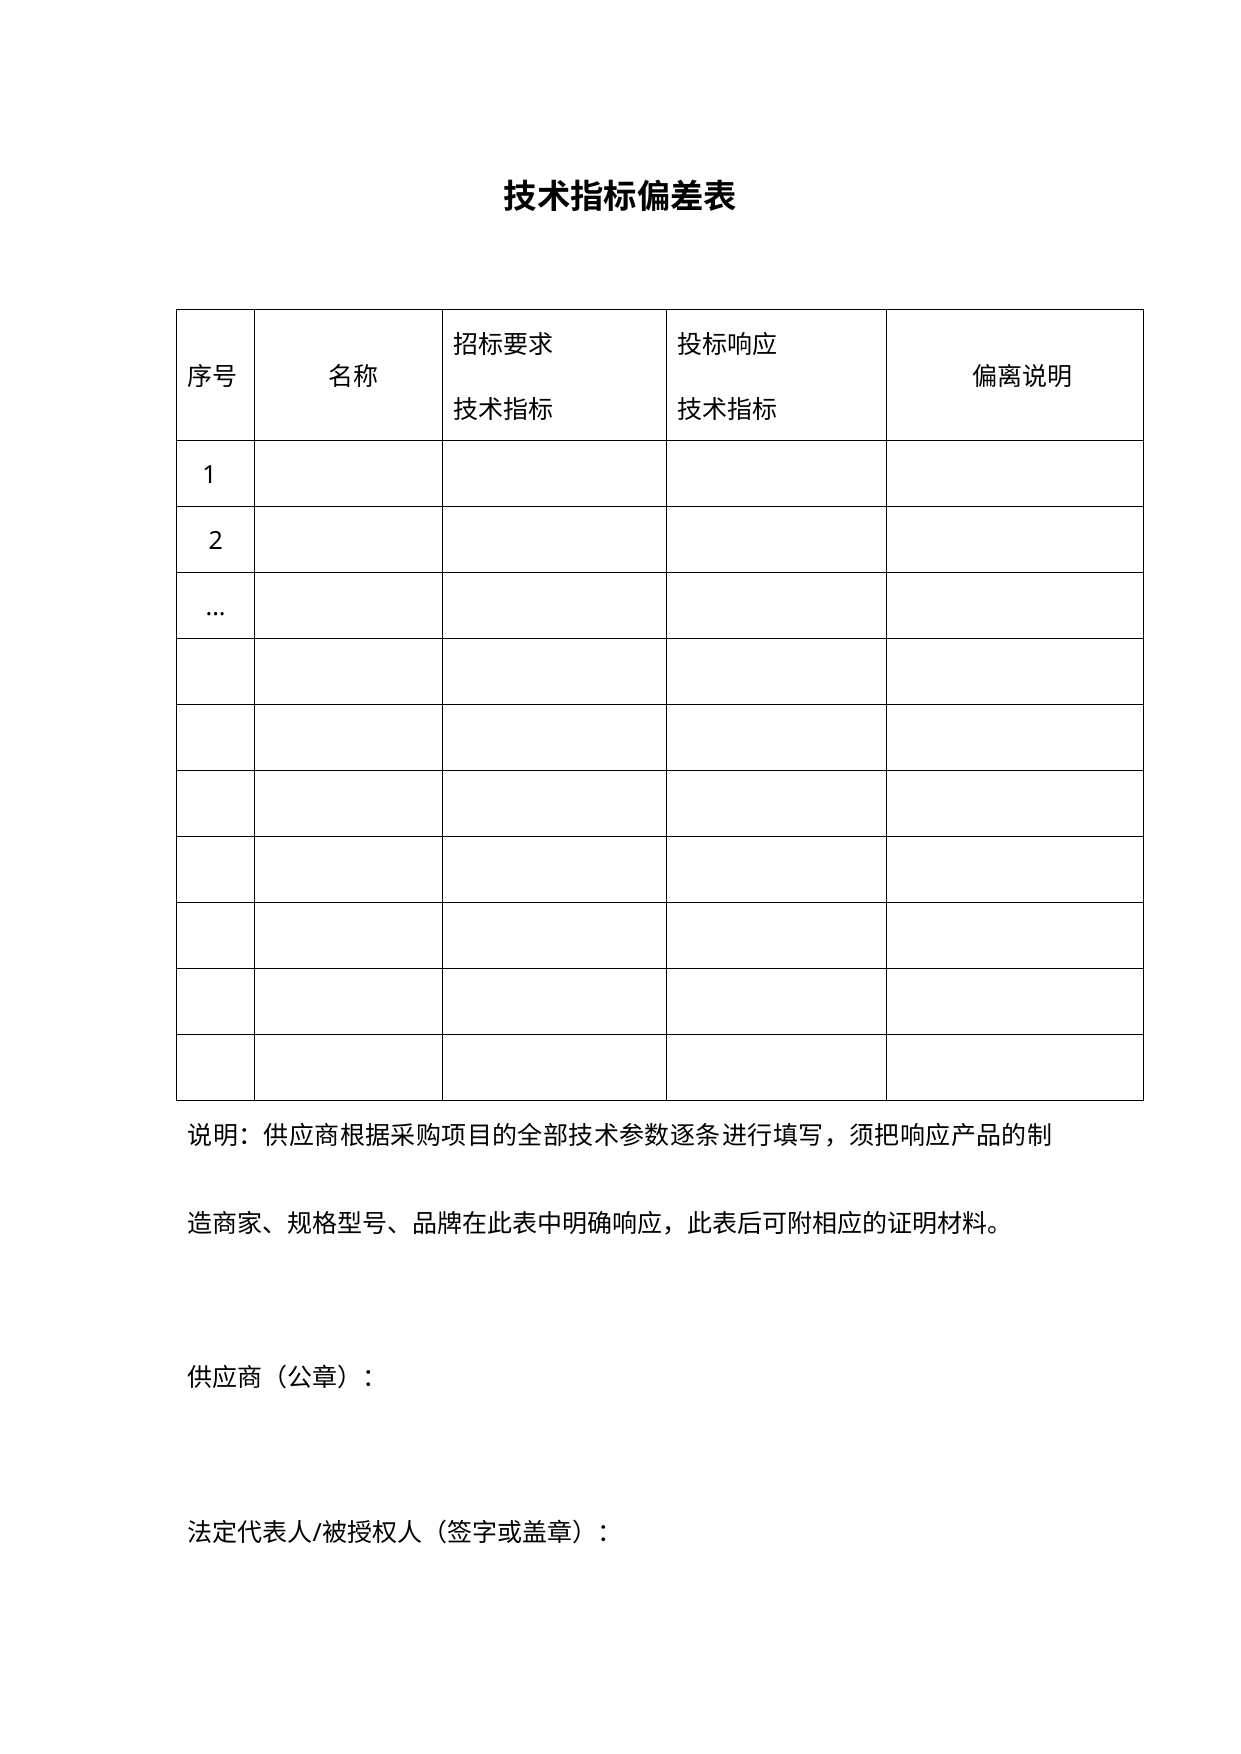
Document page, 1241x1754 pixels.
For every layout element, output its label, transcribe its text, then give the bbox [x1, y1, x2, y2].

table_cell [177, 1035, 254, 1100]
table_cell [255, 705, 442, 770]
text 技术指标偏差表 [187, 162, 1053, 227]
table_cell [443, 837, 666, 902]
table_header 招标要求 技术指标 [443, 310, 666, 440]
table_cell [443, 1035, 666, 1100]
table_cell [667, 507, 886, 572]
table_cell 2 [177, 507, 254, 572]
table_header 偏离说明 [887, 310, 1143, 440]
table_cell [255, 903, 442, 968]
table_cell [887, 969, 1143, 1034]
table_cell [177, 639, 254, 704]
table_cell [255, 969, 442, 1034]
table_cell [887, 1035, 1143, 1100]
table_cell [177, 771, 254, 836]
table_cell [667, 837, 886, 902]
table_cell [255, 507, 442, 572]
table_cell [255, 1035, 442, 1100]
table_cell [443, 969, 666, 1034]
table_cell [887, 903, 1143, 968]
table_cell [443, 771, 666, 836]
table_cell [667, 771, 886, 836]
table_cell [887, 507, 1143, 572]
table_cell [667, 903, 886, 968]
table_header 名称 [255, 310, 442, 440]
table_cell [177, 705, 254, 770]
table_cell [255, 837, 442, 902]
table_cell [887, 705, 1143, 770]
table_cell [255, 441, 442, 506]
text 供应商（公章）： [187, 1343, 1053, 1408]
table_header 序号 [177, 310, 254, 440]
table_cell [887, 771, 1143, 836]
table_cell [255, 771, 442, 836]
table_cell [667, 969, 886, 1034]
table_cell [443, 639, 666, 704]
table_cell [667, 705, 886, 770]
text 法定代表人/被授权人（签字或盖章）： [187, 1498, 1053, 1563]
table_cell [443, 573, 666, 638]
table_cell [887, 639, 1143, 704]
table_cell 1 [177, 441, 254, 506]
table_cell [887, 573, 1143, 638]
table_cell [443, 507, 666, 572]
table_cell [667, 573, 886, 638]
table_cell [443, 903, 666, 968]
table_cell [177, 903, 254, 968]
text 说明：供应商根据采购项目的全部技术参数逐条进行填写，须把响应产品的制造商家、规格型号、品牌在此表中明确响应，此表后可附相应的证明材料。 [187, 1101, 1053, 1254]
table_header 投标响应 技术指标 [667, 310, 886, 440]
table_cell [177, 837, 254, 902]
table_cell [887, 837, 1143, 902]
table_cell [667, 639, 886, 704]
table_cell [667, 441, 886, 506]
table_cell [255, 573, 442, 638]
table_cell [255, 639, 442, 704]
table_cell [443, 705, 666, 770]
table_cell ... [177, 573, 254, 638]
table_cell [177, 969, 254, 1034]
table_cell [667, 1035, 886, 1100]
table_cell [443, 441, 666, 506]
table_cell [887, 441, 1143, 506]
